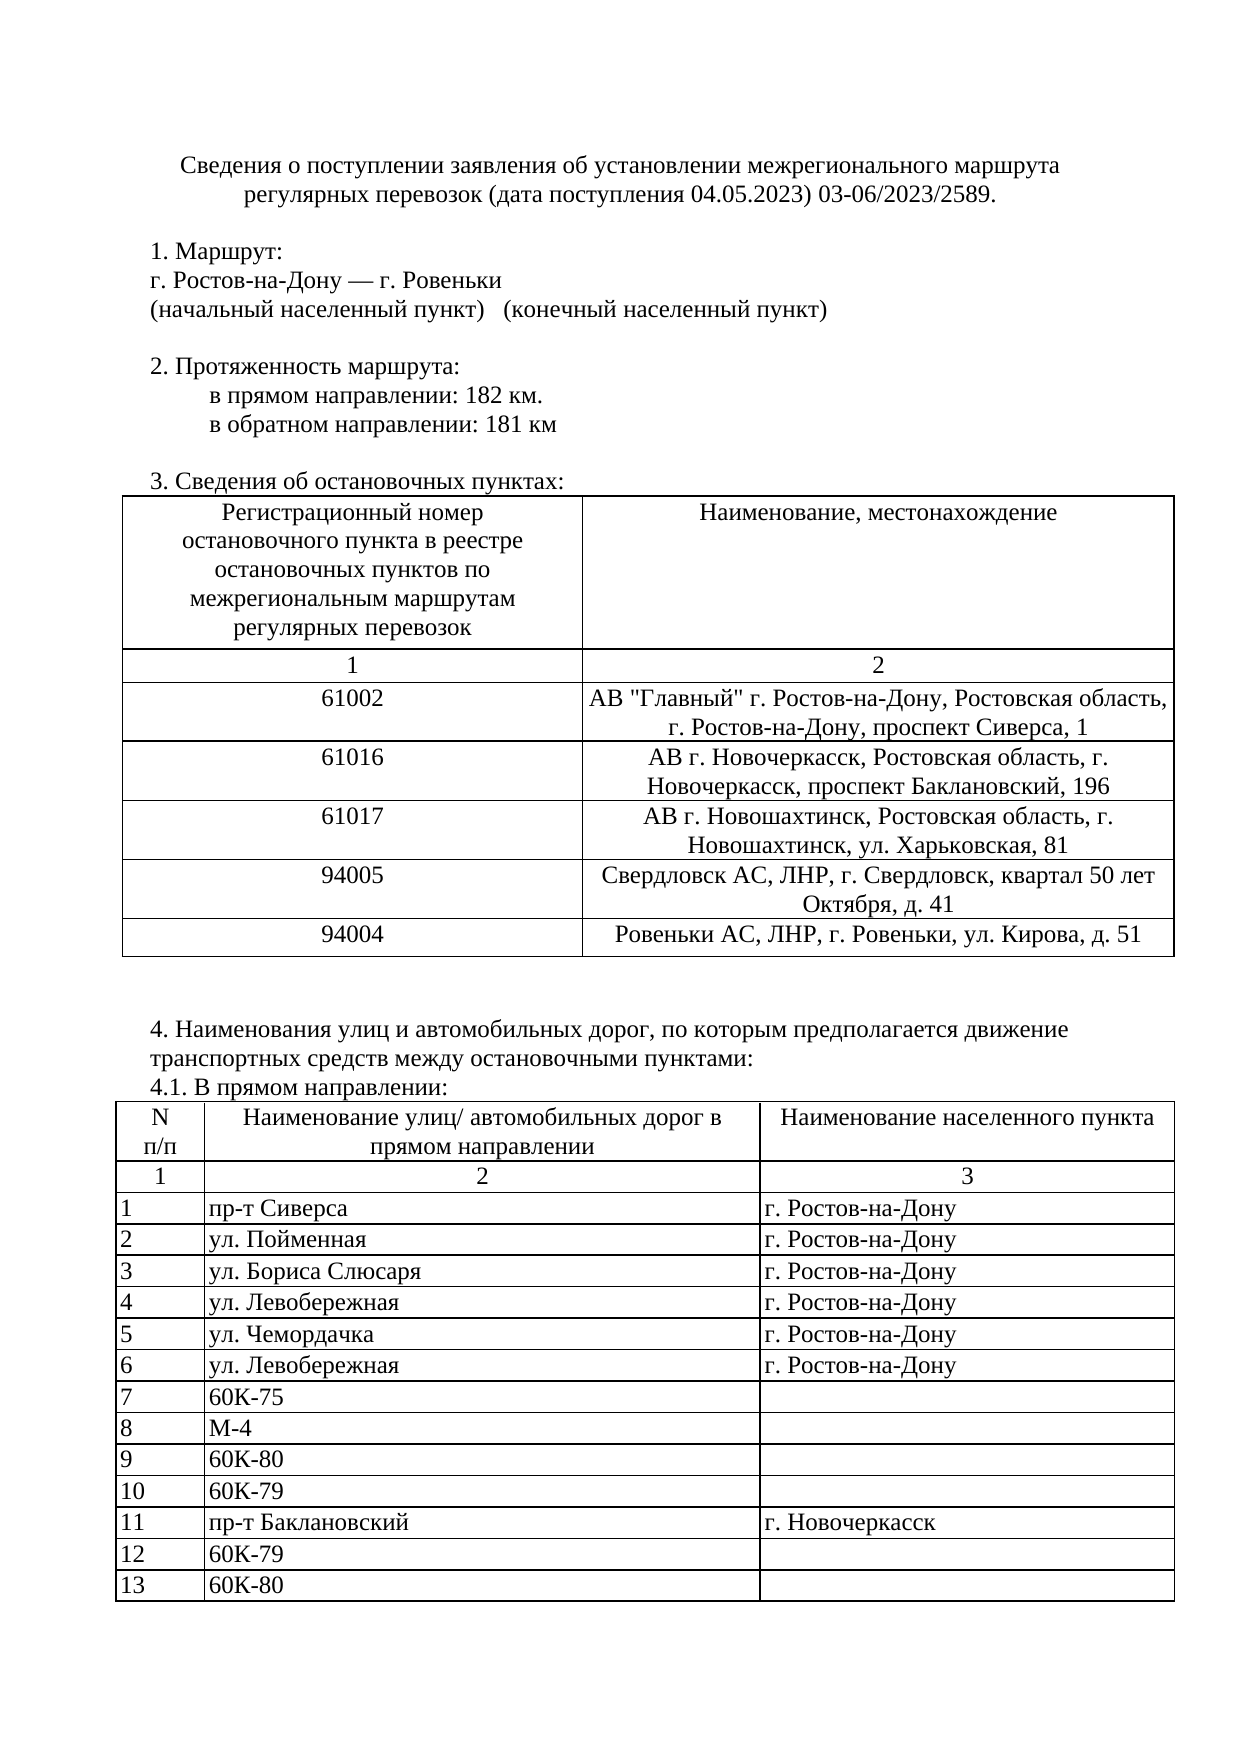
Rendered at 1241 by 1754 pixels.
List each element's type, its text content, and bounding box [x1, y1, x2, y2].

table_header N п/п [117, 1102, 204, 1160]
table_cell [761, 1382, 1174, 1412]
table_cell 60К-79 [205, 1539, 759, 1569]
text (начальный населенный пункт) (конечный населенный пункт) [150, 294, 1090, 322]
table_cell 3 [117, 1256, 204, 1286]
text 3. Сведения об остановочных пунктах: [150, 466, 1090, 495]
table_header Наименование населенного пункта [761, 1102, 1174, 1160]
table_cell 61016 [123, 742, 582, 799]
table_cell 61017 [123, 801, 582, 858]
table_cell 94004 [123, 919, 582, 956]
table_cell [761, 1413, 1174, 1443]
table_cell ул. Пойменная [205, 1225, 759, 1254]
table_cell 2 [583, 650, 1173, 681]
table_cell 60К-80 [205, 1571, 759, 1600]
table_cell ул. Левобережная [205, 1350, 759, 1380]
table_cell 2 [205, 1162, 759, 1191]
text 4.1. В прямом направлении: [150, 1072, 1090, 1101]
text 2. Протяженность маршрута: [150, 351, 1090, 380]
table_cell 2 [117, 1225, 204, 1254]
table_cell 13 [117, 1571, 204, 1600]
table_cell АВ г. Новочеркасск, Ростовская область, г. Новочеркасск, проспект Баклановский, 196 [583, 742, 1173, 799]
table_cell 94005 [123, 860, 582, 918]
table_cell пр-т Баклановский [205, 1508, 759, 1537]
table_cell 60К-79 [205, 1476, 759, 1506]
table_cell 60К-75 [205, 1382, 759, 1412]
table_cell 5 [117, 1319, 204, 1349]
table_cell пр-т Сиверса [205, 1193, 759, 1223]
table_cell г. Ростов-на-Дону [761, 1287, 1174, 1317]
table_cell 61002 [123, 683, 582, 740]
table_cell 8 [117, 1413, 204, 1443]
table_cell 4 [117, 1287, 204, 1317]
text г. Ростов-на-Дону — г. Ровеньки [150, 265, 1090, 294]
table_cell 60К-80 [205, 1445, 759, 1474]
table_cell ул. Левобережная [205, 1287, 759, 1317]
table_cell 3 [761, 1162, 1174, 1191]
table_cell ул. Бориса Слюсаря [205, 1256, 759, 1286]
table_cell [761, 1571, 1174, 1600]
table_cell АВ г. Новошахтинск, Ростовская область, г. Новошахтинск, ул. Харьковская, 81 [583, 801, 1173, 858]
text 1. Маршрут: [150, 236, 1090, 265]
table_cell г. Ростов-на-Дону [761, 1319, 1174, 1349]
table_cell г. Ростов-на-Дону [761, 1350, 1174, 1380]
table_header Регистрационный номер остановочного пункта в реестре остановочных пунктов по межрегиональным маршрутам регулярных перевозок [123, 497, 582, 648]
text в прямом направлении: 182 км. [150, 380, 1090, 409]
table_cell АВ "Главный" г. Ростов-на-Дону, Ростовская область, г. Ростов-на-Дону, проспект Сиверса, 1 [583, 683, 1173, 740]
table_cell 11 [117, 1508, 204, 1537]
table_cell Свердловск АС, ЛНР, г. Свердловск, квартал 50 лет Октября, д. 41 [583, 860, 1173, 918]
table_cell ул. Чемордачка [205, 1319, 759, 1349]
table_cell г. Ростов-на-Дону [761, 1193, 1174, 1223]
table_cell г. Новочеркасск [761, 1508, 1174, 1537]
table_header Наименование, местонахождение [583, 497, 1173, 648]
table_cell 7 [117, 1382, 204, 1412]
text в обратном направлении: 181 км [150, 409, 1090, 437]
text 4. Наименования улиц и автомобильных дорог, по которым предполагается движение транспортных средств между остановочными пунктами: [150, 1014, 1090, 1072]
table_header Наименование улиц/ автомобильных дорог в прямом направлении [205, 1102, 760, 1160]
table_cell г. Ростов-на-Дону [761, 1225, 1174, 1254]
table_cell Ровеньки АС, ЛНР, г. Ровеньки, ул. Кирова, д. 51 [583, 919, 1173, 956]
table_cell М-4 [205, 1413, 759, 1443]
table_cell г. Ростов-на-Дону [761, 1256, 1174, 1286]
table_cell [761, 1445, 1174, 1474]
table_cell 10 [117, 1476, 204, 1506]
table_cell [761, 1476, 1174, 1506]
table_cell 9 [117, 1445, 204, 1474]
text Сведения о поступлении заявления об установлении межрегионального маршрута регулярных перевозок (дата поступления 04.05.2023) 03-06/2023/2589. [150, 150, 1090, 207]
table_cell 1 [117, 1162, 204, 1191]
table_cell [761, 1539, 1174, 1569]
table_cell 12 [117, 1539, 204, 1569]
table_cell 1 [123, 650, 582, 681]
table_cell 6 [117, 1350, 204, 1380]
table_cell 1 [117, 1193, 204, 1223]
